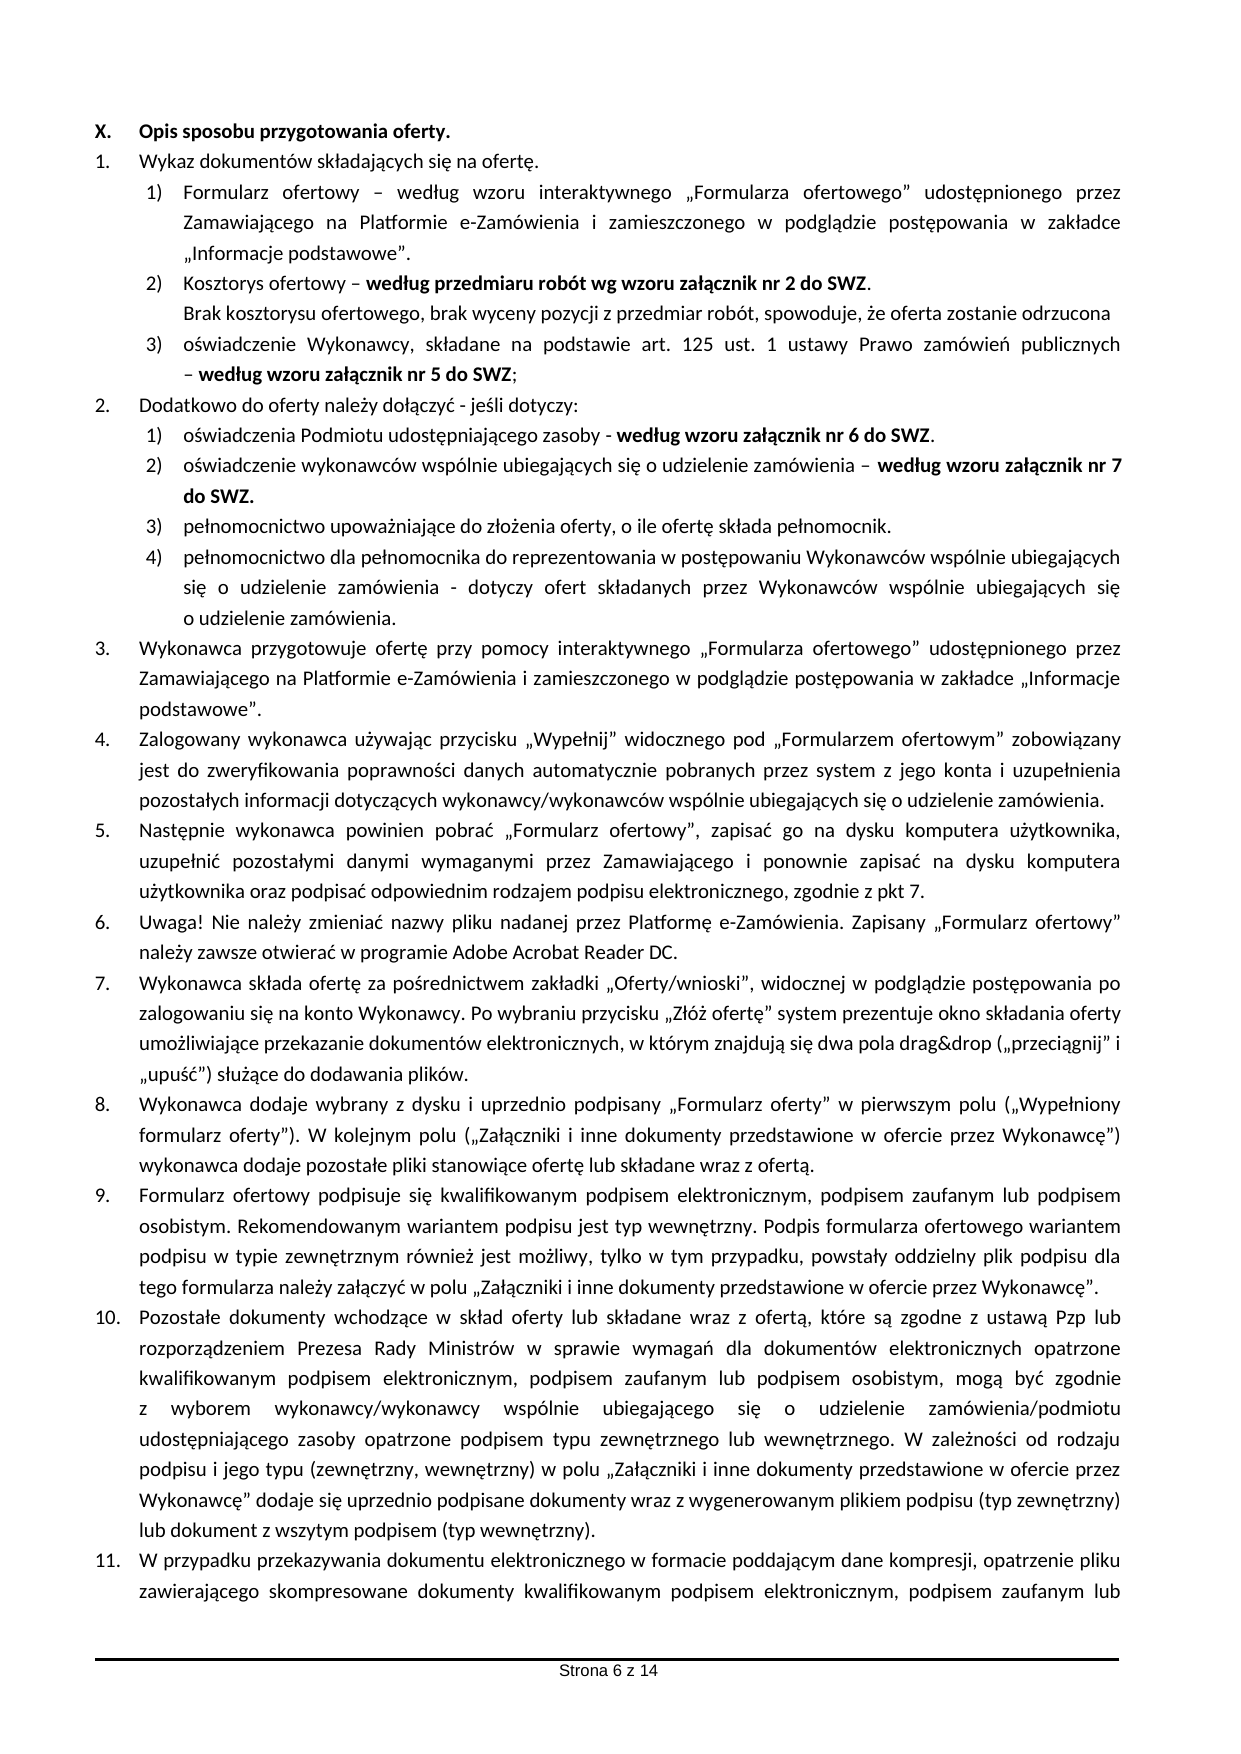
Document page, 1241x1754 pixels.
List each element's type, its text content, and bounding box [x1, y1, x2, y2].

list Wykonawca przygotowuje ofertę przy pomocy interaktywnego „Formularza ofertowego” udostępnionego przez Zamawiającego na Platformie e-Zamówienia i zamieszczonego w podglądzie postępowania w zakładce „Informacje podstawowe”. [94, 635, 1122, 721]
list Opis sposobu przygotowania oferty. [94, 118, 1122, 143]
list Formularz ofertowy podpisuje się kwalifikowanym podpisem elektronicznym, podpisem zaufanym lub podpisem osobistym. Rekomendowanym wariantem podpisu jest typ wewnętrzny. Podpis formularza ofertowego wariantem podpisu w typie zewnętrznym również jest możliwy, tylko w tym przypadku, powstały oddzielny plik podpisu dla tego formularza należy załączyć w polu „Załączniki i inne dokumenty przedstawione w ofercie przez Wykonawcę”. [94, 1183, 1122, 1299]
list Kosztorys ofertowy – według przedmiaru robót wg wzoru załącznik nr 2 do SWZ. [146, 270, 1122, 296]
list pełnomocnictwo dla pełnomocnika do reprezentowania w postępowaniu Wykonawców wspólnie ubiegających się o udzielenie zamówienia - dotyczy ofert składanych przez Wykonawców wspólnie ubiegających się o udzielenie zamówienia. [146, 544, 1122, 630]
list Następnie wykonawca powinien pobrać „Formularz ofertowy”, zapisać go na dysku komputera użytkownika, uzupełnić pozostałymi danymi wymaganymi przez Zamawiającego i ponownie zapisać na dysku komputera użytkownika oraz podpisać odpowiednim rodzajem podpisu elektronicznego, zgodnie z pkt 7. [94, 818, 1122, 904]
list Uwaga! Nie należy zmieniać nazwy pliku nadanej przez Platformę e-Zamówienia. Zapisany „Formularz ofertowy” należy zawsze otwierać w programie Adobe Acrobat Reader DC. [94, 909, 1122, 965]
list Wykonawca dodaje wybrany z dysku i uprzednio podpisany „Formularz oferty” w pierwszym polu („Wypełniony formularz oferty”). W kolejnym polu („Załączniki i inne dokumenty przedstawione w ofercie przez Wykonawcę”) wykonawca dodaje pozostałe pliki stanowiące ofertę lub składane wraz z ofertą. [94, 1091, 1122, 1178]
list oświadczenie Wykonawcy, składane na podstawie art. 125 ust. 1 ustawy Prawo zamówień publicznych – według wzoru załącznik nr 5 do SWZ; [146, 331, 1122, 387]
text Brak kosztorysu ofertowego, brak wyceny pozycji z przedmiar robót, spowoduje, że oferta zostanie odrzucona [183, 301, 1122, 326]
list Zalogowany wykonawca używając przycisku „Wypełnij” widocznego pod „Formularzem ofertowym” zobowiązany jest do zweryfikowania poprawności danych automatycznie pobranych przez system z jego konta i uzupełnienia pozostałych informacji dotyczących wykonawcy/wykonawców wspólnie ubiegających się o udzielenie zamówienia. [94, 726, 1122, 813]
list oświadczenie wykonawców wspólnie ubiegających się o udzielenie zamówienia – według wzoru załącznik nr 7 do SWZ. [146, 453, 1122, 508]
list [94, 1548, 1122, 1603]
list Wykaz dokumentów składających się na ofertę. [94, 148, 1122, 174]
list oświadczenia Podmiotu udostępniającego zasoby - według wzoru załącznik nr 6 do SWZ. [146, 422, 1122, 448]
list Pozostałe dokumenty wchodzące w skład oferty lub składane wraz z ofertą, które są zgodne z ustawą Pzp lub rozporządzeniem Prezesa Rady Ministrów w sprawie wymagań dla dokumentów elektronicznych opatrzone kwalifikowanym podpisem elektronicznym, podpisem zaufanym lub podpisem osobistym, mogą być zgodnie z wyborem wykonawcy/wykonawcy wspólnie ubiegającego się o udzielenie zamówienia/podmiotu udostępniającego zasoby opatrzone podpisem typu zewnętrznego lub wewnętrznego. W zależności od rodzaju podpisu i jego typu (zewnętrzny, wewnętrzny) w polu „Załączniki i inne dokumenty przedstawione w ofercie przez Wykonawcę” dodaje się uprzednio podpisane dokumenty wraz z wygenerowanym plikiem podpisu (typ zewnętrzny) lub dokument z wszytym podpisem (typ wewnętrzny). [94, 1304, 1122, 1543]
list Wykonawca składa ofertę za pośrednictwem zakładki „Oferty/wnioski”, widocznej w podglądzie postępowania po zalogowaniu się na konto Wykonawcy. Po wybraniu przycisku „Złóż ofertę” system prezentuje okno składania oferty umożliwiające przekazanie dokumentów elektronicznych, w którym znajdują się dwa pola drag&drop („przeciągnij” i „upuść”) służące do dodawania plików. [94, 970, 1122, 1086]
list pełnomocnictwo upoważniające do złożenia oferty, o ile ofertę składa pełnomocnik. [146, 513, 1122, 539]
list Dodatkowo do oferty należy dołączyć - jeśli dotyczy: [94, 392, 1122, 417]
list Formularz ofertowy – według wzoru interaktywnego „Formularza ofertowego” udostępnionego przez Zamawiającego na Platformie e-Zamówienia i zamieszczonego w podglądzie postępowania w zakładce „Informacje podstawowe”. [146, 179, 1122, 265]
